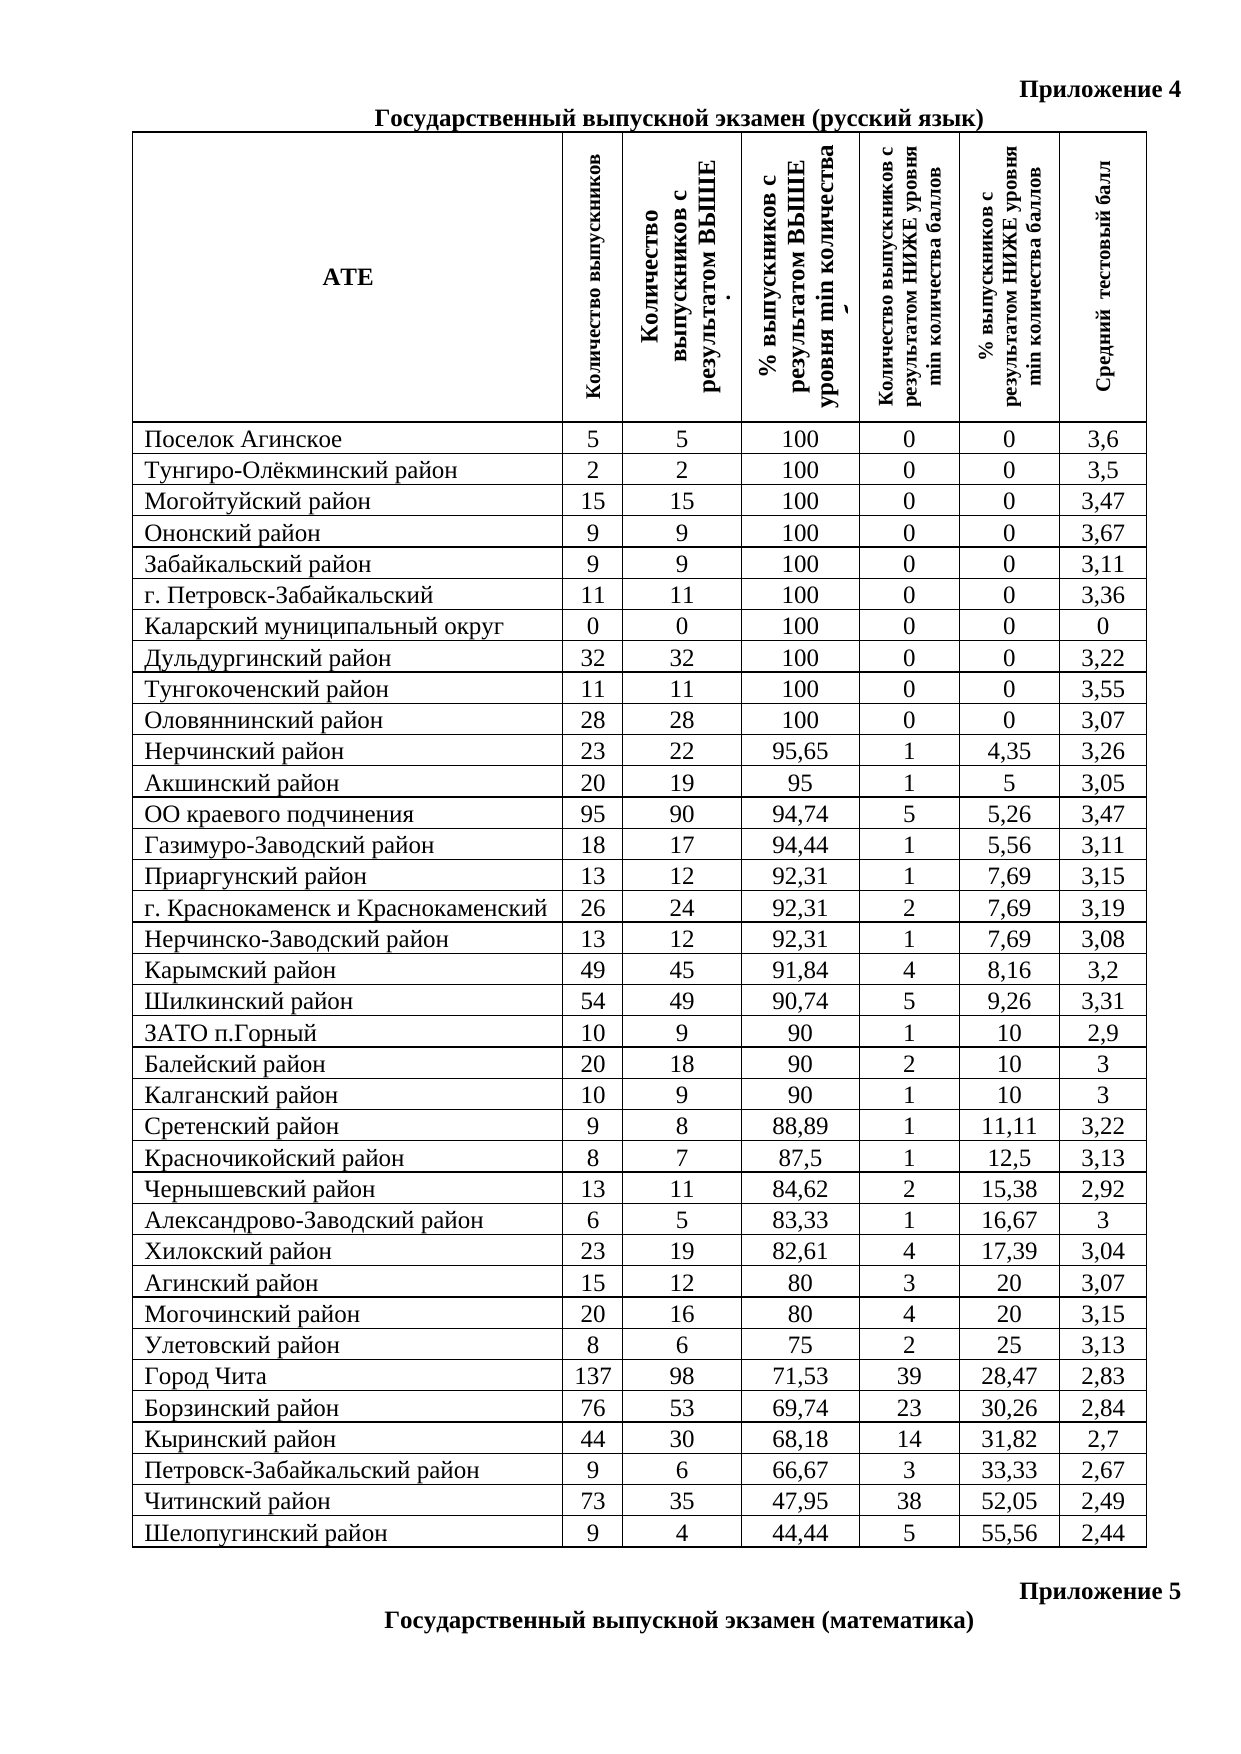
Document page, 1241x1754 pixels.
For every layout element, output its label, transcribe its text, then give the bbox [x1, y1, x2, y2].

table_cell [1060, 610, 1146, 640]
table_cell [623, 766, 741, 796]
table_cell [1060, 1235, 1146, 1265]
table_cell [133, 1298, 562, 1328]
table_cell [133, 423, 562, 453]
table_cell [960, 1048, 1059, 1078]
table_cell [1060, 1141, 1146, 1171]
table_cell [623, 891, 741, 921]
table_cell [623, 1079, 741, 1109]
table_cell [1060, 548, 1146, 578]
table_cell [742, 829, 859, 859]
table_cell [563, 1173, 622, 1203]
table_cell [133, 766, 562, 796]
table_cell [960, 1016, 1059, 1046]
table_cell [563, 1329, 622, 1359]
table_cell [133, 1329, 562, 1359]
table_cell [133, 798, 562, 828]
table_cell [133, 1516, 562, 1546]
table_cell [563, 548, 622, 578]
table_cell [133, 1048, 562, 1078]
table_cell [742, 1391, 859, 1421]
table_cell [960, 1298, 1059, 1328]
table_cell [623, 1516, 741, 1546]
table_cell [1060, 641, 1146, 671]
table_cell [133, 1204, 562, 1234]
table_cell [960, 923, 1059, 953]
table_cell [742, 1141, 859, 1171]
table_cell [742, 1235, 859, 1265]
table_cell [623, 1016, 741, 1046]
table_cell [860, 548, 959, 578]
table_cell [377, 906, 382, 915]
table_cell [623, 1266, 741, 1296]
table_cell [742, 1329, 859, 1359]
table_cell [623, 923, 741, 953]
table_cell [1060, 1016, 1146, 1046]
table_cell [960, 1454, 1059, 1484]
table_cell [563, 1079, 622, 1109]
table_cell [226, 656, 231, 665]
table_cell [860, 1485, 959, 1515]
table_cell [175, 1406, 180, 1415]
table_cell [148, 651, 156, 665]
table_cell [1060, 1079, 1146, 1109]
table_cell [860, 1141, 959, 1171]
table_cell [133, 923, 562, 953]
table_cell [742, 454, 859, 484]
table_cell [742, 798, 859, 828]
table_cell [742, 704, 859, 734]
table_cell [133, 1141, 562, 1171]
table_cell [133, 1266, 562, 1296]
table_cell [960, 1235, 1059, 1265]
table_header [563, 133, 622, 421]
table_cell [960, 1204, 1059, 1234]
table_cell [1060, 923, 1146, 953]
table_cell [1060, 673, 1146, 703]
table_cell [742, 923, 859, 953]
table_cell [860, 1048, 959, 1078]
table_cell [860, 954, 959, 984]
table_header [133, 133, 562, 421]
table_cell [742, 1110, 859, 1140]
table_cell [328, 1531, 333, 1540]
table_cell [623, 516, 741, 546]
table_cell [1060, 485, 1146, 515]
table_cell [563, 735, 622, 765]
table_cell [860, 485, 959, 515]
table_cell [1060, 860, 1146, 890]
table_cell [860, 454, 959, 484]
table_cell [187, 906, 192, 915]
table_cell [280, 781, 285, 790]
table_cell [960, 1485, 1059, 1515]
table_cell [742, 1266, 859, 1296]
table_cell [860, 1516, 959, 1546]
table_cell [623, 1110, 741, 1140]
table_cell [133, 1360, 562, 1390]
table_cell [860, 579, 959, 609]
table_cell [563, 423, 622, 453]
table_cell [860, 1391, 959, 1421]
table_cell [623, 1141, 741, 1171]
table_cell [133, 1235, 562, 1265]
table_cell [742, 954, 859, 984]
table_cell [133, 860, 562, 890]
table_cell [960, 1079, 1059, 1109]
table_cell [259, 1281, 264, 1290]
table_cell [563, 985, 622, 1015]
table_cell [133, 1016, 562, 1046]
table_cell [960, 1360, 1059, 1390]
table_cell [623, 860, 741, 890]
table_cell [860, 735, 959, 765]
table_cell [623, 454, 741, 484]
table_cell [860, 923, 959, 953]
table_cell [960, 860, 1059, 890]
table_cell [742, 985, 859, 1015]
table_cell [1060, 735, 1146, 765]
text Приложение 5 [177, 1576, 1181, 1605]
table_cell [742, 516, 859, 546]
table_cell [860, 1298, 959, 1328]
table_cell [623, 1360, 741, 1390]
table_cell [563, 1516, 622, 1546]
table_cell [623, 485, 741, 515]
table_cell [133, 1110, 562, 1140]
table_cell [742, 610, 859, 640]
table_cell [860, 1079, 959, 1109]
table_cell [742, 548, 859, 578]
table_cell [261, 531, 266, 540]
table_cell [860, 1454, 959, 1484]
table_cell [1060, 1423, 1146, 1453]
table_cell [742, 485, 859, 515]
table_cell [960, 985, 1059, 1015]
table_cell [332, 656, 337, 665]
text Государственный выпускной экзамен (математика) [177, 1605, 1181, 1634]
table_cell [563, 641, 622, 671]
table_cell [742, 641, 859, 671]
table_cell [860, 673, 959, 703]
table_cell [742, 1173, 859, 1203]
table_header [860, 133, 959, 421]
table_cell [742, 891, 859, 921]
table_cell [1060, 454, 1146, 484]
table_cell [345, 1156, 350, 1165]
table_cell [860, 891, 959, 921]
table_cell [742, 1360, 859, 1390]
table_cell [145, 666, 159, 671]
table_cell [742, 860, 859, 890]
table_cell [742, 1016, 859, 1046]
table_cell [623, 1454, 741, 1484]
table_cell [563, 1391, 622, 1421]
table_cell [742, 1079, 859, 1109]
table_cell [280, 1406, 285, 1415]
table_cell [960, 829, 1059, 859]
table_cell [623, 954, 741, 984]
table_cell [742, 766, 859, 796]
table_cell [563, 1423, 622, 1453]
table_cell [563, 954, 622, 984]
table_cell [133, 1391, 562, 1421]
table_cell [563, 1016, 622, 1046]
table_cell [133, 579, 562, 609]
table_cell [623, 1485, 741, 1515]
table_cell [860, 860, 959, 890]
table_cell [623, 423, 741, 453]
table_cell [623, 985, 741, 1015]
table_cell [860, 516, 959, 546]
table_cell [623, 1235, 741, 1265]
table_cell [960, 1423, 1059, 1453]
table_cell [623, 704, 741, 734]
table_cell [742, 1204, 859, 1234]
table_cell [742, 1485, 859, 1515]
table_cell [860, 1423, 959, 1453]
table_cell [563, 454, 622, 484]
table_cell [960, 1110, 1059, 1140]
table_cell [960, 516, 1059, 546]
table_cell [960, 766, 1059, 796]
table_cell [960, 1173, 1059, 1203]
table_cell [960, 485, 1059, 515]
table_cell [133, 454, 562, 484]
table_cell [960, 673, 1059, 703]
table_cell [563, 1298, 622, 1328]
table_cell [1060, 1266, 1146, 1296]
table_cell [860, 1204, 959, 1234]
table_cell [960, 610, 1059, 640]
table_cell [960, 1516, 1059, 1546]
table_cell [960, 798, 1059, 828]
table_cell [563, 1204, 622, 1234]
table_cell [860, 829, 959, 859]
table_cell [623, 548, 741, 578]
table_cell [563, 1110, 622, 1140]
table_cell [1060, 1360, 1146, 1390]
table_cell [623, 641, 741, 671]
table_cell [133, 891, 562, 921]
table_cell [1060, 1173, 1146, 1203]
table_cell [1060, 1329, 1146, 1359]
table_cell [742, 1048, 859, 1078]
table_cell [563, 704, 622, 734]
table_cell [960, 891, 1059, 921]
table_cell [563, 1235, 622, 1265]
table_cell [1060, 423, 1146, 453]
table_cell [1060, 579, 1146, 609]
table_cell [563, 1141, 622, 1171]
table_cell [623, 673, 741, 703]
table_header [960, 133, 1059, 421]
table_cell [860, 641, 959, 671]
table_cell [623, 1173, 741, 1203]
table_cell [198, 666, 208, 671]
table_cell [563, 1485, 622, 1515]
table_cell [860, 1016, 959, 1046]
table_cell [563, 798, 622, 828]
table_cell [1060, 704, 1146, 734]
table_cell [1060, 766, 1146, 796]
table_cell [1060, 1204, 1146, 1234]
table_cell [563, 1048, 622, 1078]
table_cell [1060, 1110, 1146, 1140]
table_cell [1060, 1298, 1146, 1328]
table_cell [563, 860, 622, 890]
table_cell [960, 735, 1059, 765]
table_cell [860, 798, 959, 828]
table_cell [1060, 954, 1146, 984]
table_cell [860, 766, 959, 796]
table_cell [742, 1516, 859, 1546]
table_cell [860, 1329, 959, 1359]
text Государственный выпускной экзамен (русский язык) [177, 103, 1181, 131]
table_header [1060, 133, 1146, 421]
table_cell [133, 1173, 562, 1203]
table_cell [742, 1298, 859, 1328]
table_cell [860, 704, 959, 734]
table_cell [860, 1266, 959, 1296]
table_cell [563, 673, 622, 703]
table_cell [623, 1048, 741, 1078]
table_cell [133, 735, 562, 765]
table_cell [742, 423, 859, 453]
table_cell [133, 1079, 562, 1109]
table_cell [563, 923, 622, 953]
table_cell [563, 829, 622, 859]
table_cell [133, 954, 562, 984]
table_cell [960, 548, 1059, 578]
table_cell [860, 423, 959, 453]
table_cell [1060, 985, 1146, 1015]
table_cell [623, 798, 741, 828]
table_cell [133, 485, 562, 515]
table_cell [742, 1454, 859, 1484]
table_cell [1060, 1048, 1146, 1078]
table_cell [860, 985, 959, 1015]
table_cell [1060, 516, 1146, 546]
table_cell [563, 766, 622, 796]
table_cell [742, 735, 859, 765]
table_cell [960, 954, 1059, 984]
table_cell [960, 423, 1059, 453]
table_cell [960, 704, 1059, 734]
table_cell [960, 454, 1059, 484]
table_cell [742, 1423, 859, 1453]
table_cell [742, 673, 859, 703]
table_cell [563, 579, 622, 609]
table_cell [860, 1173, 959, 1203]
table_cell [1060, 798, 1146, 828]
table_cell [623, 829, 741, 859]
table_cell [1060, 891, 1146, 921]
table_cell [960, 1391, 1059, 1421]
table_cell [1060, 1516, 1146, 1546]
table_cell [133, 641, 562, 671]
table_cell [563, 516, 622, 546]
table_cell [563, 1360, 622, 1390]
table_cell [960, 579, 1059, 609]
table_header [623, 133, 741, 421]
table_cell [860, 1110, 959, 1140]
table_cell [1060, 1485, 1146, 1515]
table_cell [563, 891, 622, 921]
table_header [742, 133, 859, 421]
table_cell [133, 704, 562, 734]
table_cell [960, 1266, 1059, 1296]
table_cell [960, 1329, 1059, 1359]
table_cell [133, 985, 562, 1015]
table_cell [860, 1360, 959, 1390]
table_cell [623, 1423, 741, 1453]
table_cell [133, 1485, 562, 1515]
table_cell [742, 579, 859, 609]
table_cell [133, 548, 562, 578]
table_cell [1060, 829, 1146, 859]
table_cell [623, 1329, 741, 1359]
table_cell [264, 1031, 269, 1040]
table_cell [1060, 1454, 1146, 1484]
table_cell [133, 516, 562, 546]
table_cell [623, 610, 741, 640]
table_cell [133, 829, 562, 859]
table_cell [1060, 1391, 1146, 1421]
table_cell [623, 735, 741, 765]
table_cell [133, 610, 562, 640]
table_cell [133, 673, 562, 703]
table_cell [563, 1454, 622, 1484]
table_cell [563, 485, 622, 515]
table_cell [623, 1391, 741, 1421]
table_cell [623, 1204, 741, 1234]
text Приложение 4 [177, 74, 1181, 103]
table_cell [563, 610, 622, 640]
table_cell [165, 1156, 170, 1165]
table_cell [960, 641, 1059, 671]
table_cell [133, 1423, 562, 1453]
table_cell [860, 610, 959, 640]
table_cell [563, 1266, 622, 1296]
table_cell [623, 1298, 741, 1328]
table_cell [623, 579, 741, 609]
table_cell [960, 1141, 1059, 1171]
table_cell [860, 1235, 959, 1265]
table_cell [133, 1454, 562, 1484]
